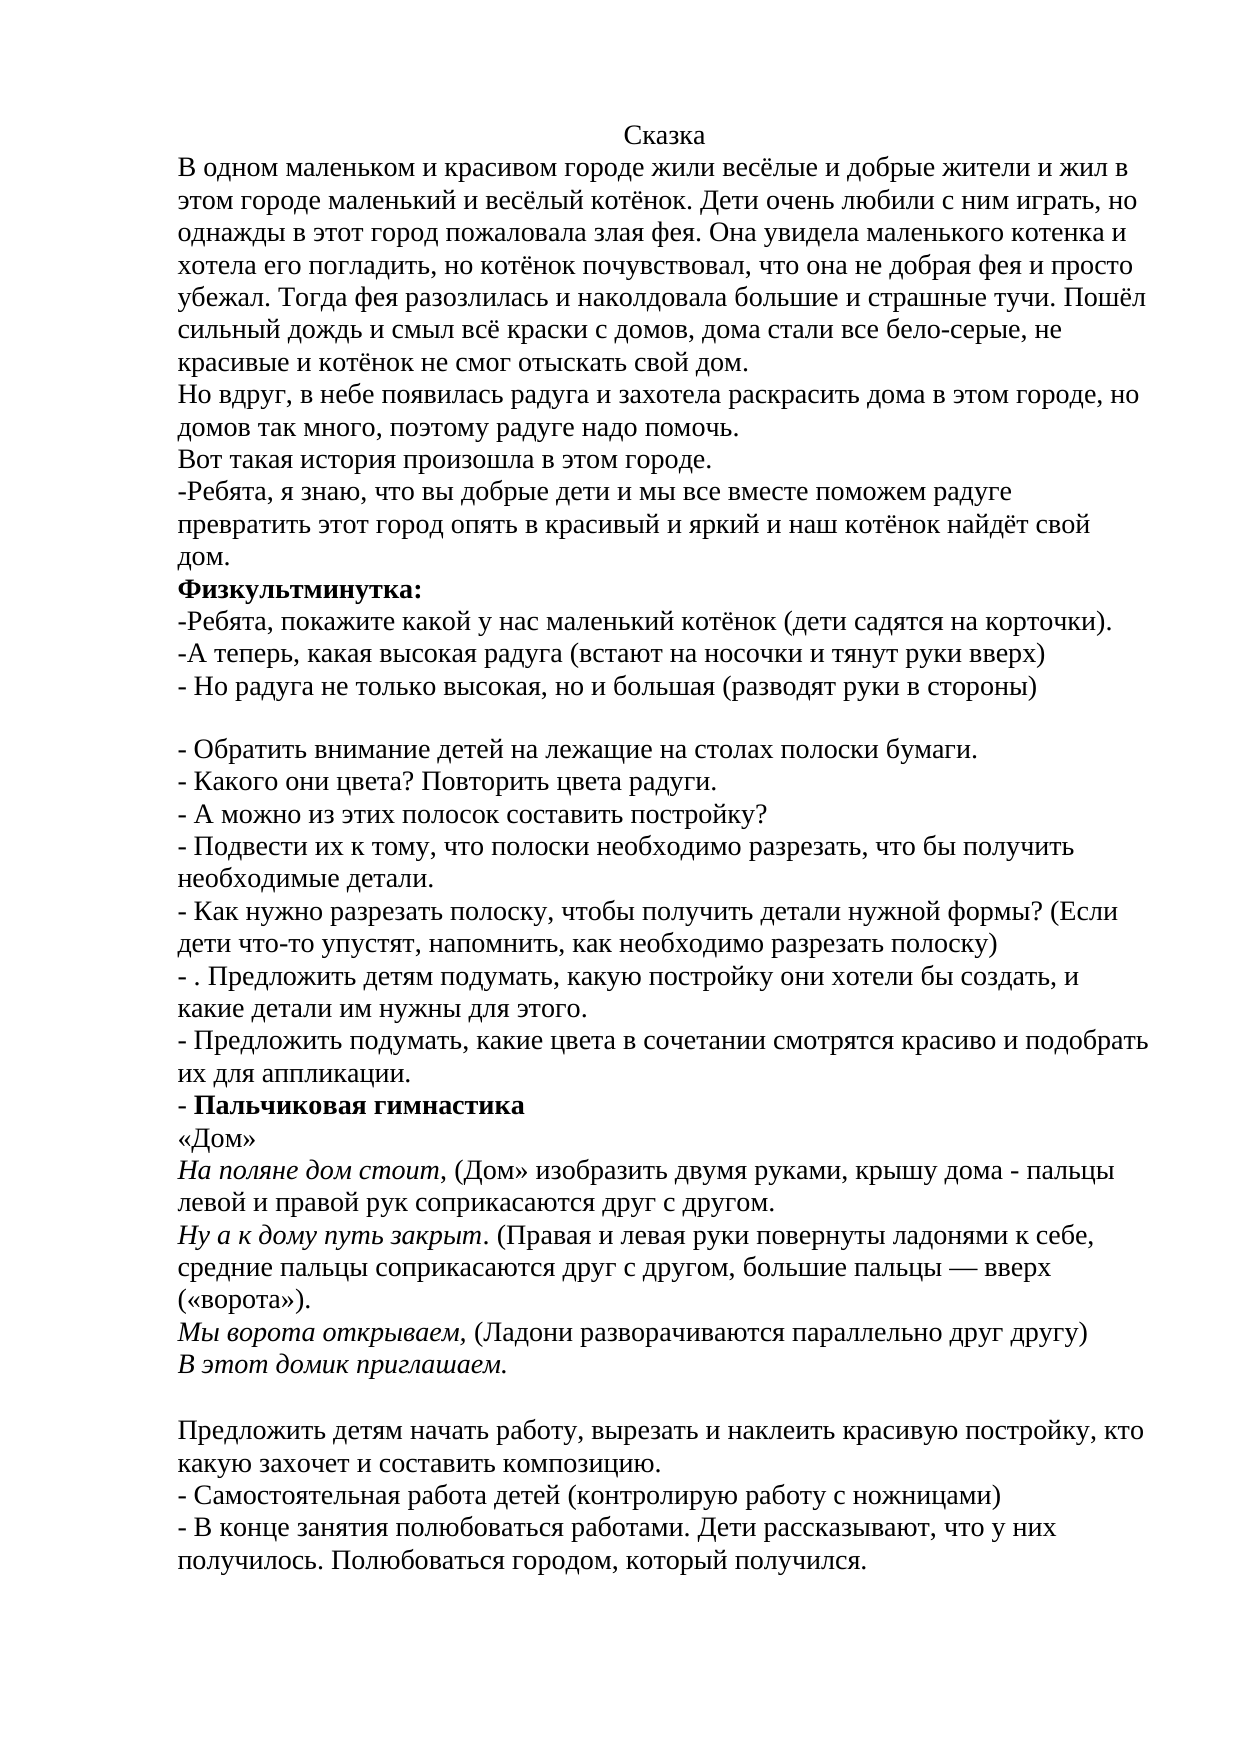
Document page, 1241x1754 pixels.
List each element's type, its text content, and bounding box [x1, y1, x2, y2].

text - Как нужно разрезать полоску, чтобы получить детали нужной формы? (Если дети что-то упустят, напомнить, как необходимо разрезать полоску) [177, 894, 1152, 959]
text - Предложить подумать, какие цвета в сочетании смотрятся красиво и подобрать их для аппликации. [177, 1023, 1152, 1088]
text - А можно из этих полосок составить постройку? [177, 797, 1152, 829]
text Предложить детям начать работу, вырезать и наклеить красивую постройку, кто какую захочет и составить композицию. [177, 1413, 1152, 1478]
text «Дом» [177, 1121, 1152, 1153]
text В одном маленьком и красивом городе жили весёлые и добрые жители и жил в этом городе маленький и весёлый котёнок. Дети очень любили с ним играть, но однажды в этот город пожаловала злая фея. Она увидела маленького котенка и хотела его погладить, но котёнок почувствовал, что она не добрая фея и просто убежал. Тогда фея разозлилась и наколдовала большие и страшные тучи. Пошёл сильный дождь и смыл всё краски с домов, дома стали все бело-серые, не красивые и котёнок не смог отыскать свой дом. [177, 151, 1152, 377]
text - В конце занятия полюбоваться работами. Дети рассказывают, что у них получилось. Полюбоваться городом, который получился. [177, 1511, 1152, 1575]
text - Подвести их к тому, что полоски необходимо разрезать, что бы получить необходимые детали. [177, 829, 1152, 894]
text -А теперь, какая высокая радуга (встают на носочки и тянут руки вверх) [177, 636, 1152, 669]
text Но вдруг, в небе появилась радуга и захотела раскрасить дома в этом городе, но домов так много, поэтому радуге надо помочь. [177, 377, 1152, 442]
text - . Предложить детям подумать, какую постройку они хотели бы создать, и какие детали им нужны для этого. [177, 959, 1152, 1023]
text - Какого они цвета? Повторить цвета радуги. [177, 764, 1152, 797]
text -Ребята, я знаю, что вы добрые дети и мы все вместе поможем радуге превратить этот город опять в красивый и яркий и наш котёнок найдёт свой дом. [177, 474, 1152, 572]
text - Обратить внимание детей на лежащие на столах полоски бумаги. [177, 732, 1152, 764]
text - Но радуга не только высокая, но и большая (разводят руки в стороны) [177, 669, 1152, 701]
text Вот такая история произошла в этом городе. [177, 442, 1152, 474]
text Сказка [177, 118, 1152, 151]
text На поляне дом стоит, (Дом» изобразить двумя руками, крышу дома - пальцы левой и правой рук соприкасаются друг с другом. Ну а к дому путь закрыт. (Правая и левая руки повернуты ладонями к себе, средние пальцы соприкасаются друг с другом, большие пальцы — вверх («ворота»). Мы ворота открываем, (Ладони разворачиваются параллельно друг другу) В этот домик приглашаем. [177, 1153, 1152, 1380]
text -Ребята, покажите какой у нас маленький котёнок (дети садятся на корточки). [177, 604, 1152, 636]
text - Самостоятельная работа детей (контролирую работу с ножницами) [177, 1478, 1152, 1511]
text - Пальчиковая гимнастика [177, 1088, 1152, 1121]
text Физкультминутка: [177, 572, 1152, 604]
